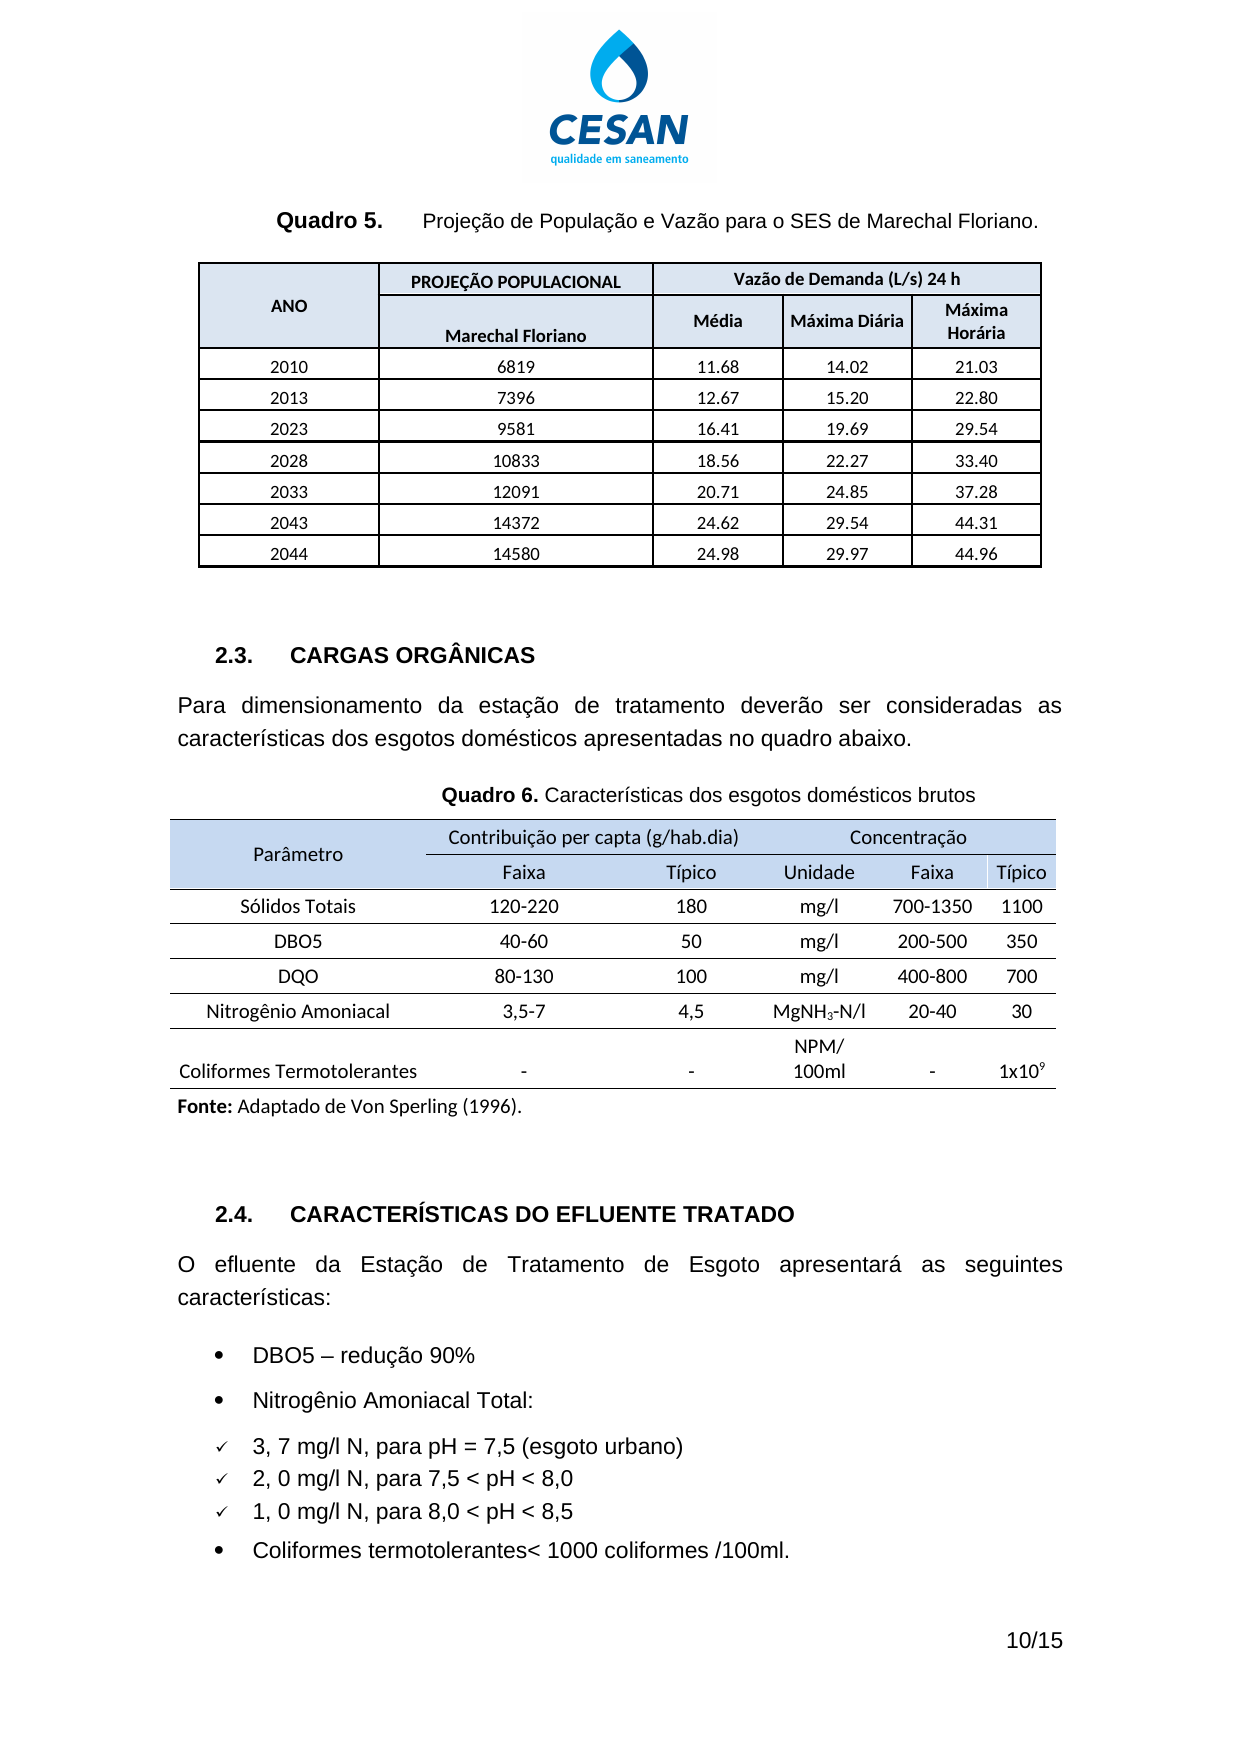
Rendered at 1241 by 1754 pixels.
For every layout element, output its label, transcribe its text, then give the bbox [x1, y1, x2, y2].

table_cell 6819 [380, 349, 652, 378]
table_header Parâmetro [170, 820, 426, 888]
table_cell 200-500 [877, 924, 987, 958]
table_cell 1100 [988, 890, 1056, 923]
table_cell 700 [988, 959, 1056, 993]
table_cell 14372 [380, 505, 652, 534]
table_cell 10833 [380, 443, 652, 472]
table_cell 30 [988, 994, 1056, 1028]
subtitle CARACTERÍSTICAS DO EFLUENTE TRATADO [215, 1201, 1063, 1228]
table_cell 24.62 [654, 505, 782, 534]
table_header PROJEÇÃO POPULACIONAL [380, 264, 652, 293]
table_cell 80-130 [426, 959, 621, 993]
table_cell 29.54 [784, 505, 911, 534]
table_cell 40-60 [426, 924, 621, 958]
table_cell mg/l [761, 890, 877, 923]
list 3, 7 mg/l N, para pH = 7,5 (esgoto urbano) [215, 1433, 1063, 1459]
text Para dimensionamento da estação de tratamento deverão ser consideradas as características dos esgotos domésticos apresentadas no quadro abaixo. [177, 692, 1063, 751]
table_cell 2033 [200, 474, 378, 503]
table_cell 2043 [200, 505, 378, 534]
picture [521, 12, 717, 183]
table_cell Média [654, 296, 782, 347]
table_cell Sólidos Totais [170, 890, 426, 923]
table_cell 2028 [200, 443, 378, 472]
table_cell Faixa [426, 855, 621, 888]
table_cell Típico [621, 855, 761, 888]
table_cell 12091 [380, 474, 652, 503]
table_cell 24.85 [784, 474, 911, 503]
table_header Vazão de Demanda (L/s) 24 h [654, 264, 1040, 293]
list 1, 0 mg/l N, para 8,0 < pH < 8,5 [215, 1498, 1063, 1524]
table_cell 11.68 [654, 349, 782, 378]
table_cell 12.67 [654, 380, 782, 409]
table_cell - [877, 1029, 987, 1088]
table_cell 24.98 [654, 536, 782, 565]
table_cell Coliformes Termotolerantes [170, 1029, 426, 1088]
list 2, 0 mg/l N, para 7,5 < pH < 8,0 [215, 1465, 1063, 1492]
table_cell DBO5 [170, 924, 426, 958]
table_cell 18.56 [654, 443, 782, 472]
table_cell 1x109 [988, 1029, 1056, 1088]
table_cell NPM/100ml [761, 1029, 877, 1088]
table_cell 14580 [380, 536, 652, 565]
table_cell 19.69 [784, 411, 911, 440]
table_cell 21.03 [913, 349, 1040, 378]
table_cell 33.40 [913, 443, 1040, 472]
table_cell 180 [621, 890, 761, 923]
table_cell 120-220 [426, 890, 621, 923]
table_cell 15.20 [784, 380, 911, 409]
text Projeção de População e Vazão para o SES de Marechal Floriano. [252, 207, 1063, 233]
table_cell Máxima Diária [784, 296, 911, 347]
table_cell Máxima Horária [913, 296, 1040, 347]
text O efluente da Estação de Tratamento de Esgoto apresentará as seguintes características: [177, 1251, 1063, 1310]
table_cell 44.96 [913, 536, 1040, 565]
table_cell Unidade [761, 855, 877, 888]
table_cell 400-800 [877, 959, 987, 993]
text Fonte: Adaptado de Von Sperling (1996). [177, 1093, 1063, 1118]
table_cell 3,5-7 [426, 994, 621, 1028]
table_header Contribuição per capta (g/hab.dia) [426, 820, 761, 854]
table_cell 22.80 [913, 380, 1040, 409]
table_cell 7396 [380, 380, 652, 409]
table_cell 29.97 [784, 536, 911, 565]
table_cell - [426, 1029, 621, 1088]
table_cell 20.71 [654, 474, 782, 503]
table_cell 2010 [200, 349, 378, 378]
table_cell 29.54 [913, 411, 1040, 440]
table_cell 22.27 [784, 443, 911, 472]
text Coliformes termotolerantes< 1000 coliformes /100ml. [215, 1537, 1063, 1563]
table_cell 44.31 [913, 505, 1040, 534]
table_cell mg/l [761, 959, 877, 993]
table_cell 700-1350 [877, 890, 987, 923]
table_cell 14.02 [784, 349, 911, 378]
table_cell 2044 [200, 536, 378, 565]
table_cell 2013 [200, 380, 378, 409]
table_cell Típico [988, 855, 1056, 888]
table_cell 100 [621, 959, 761, 993]
list Quadro 6. Características dos esgotos domésticos brutos [354, 782, 1063, 806]
table_cell 20-40 [877, 994, 987, 1028]
table_cell MgNH3-N/l [761, 994, 877, 1028]
table_cell Faixa [877, 855, 987, 888]
table_cell 2023 [200, 411, 378, 440]
table_cell 50 [621, 924, 761, 958]
table_cell 16.41 [654, 411, 782, 440]
table_cell Nitrogênio Amoniacal [170, 994, 426, 1028]
text DBO5 – redução 90% [215, 1342, 1063, 1368]
table_cell - [621, 1029, 761, 1088]
table_cell Marechal Floriano [380, 296, 652, 347]
table_cell 37.28 [913, 474, 1040, 503]
table_cell 4,5 [621, 994, 761, 1028]
table_header Concentração [761, 820, 1056, 854]
table_cell DQO [170, 959, 426, 993]
subtitle CARGAS ORGÂNICAS [215, 642, 1063, 668]
table_cell 9581 [380, 411, 652, 440]
table_cell 350 [988, 924, 1056, 958]
table_cell mg/l [761, 924, 877, 958]
table_header ANO [200, 264, 378, 347]
text Nitrogênio Amoniacal Total: [215, 1387, 1063, 1414]
